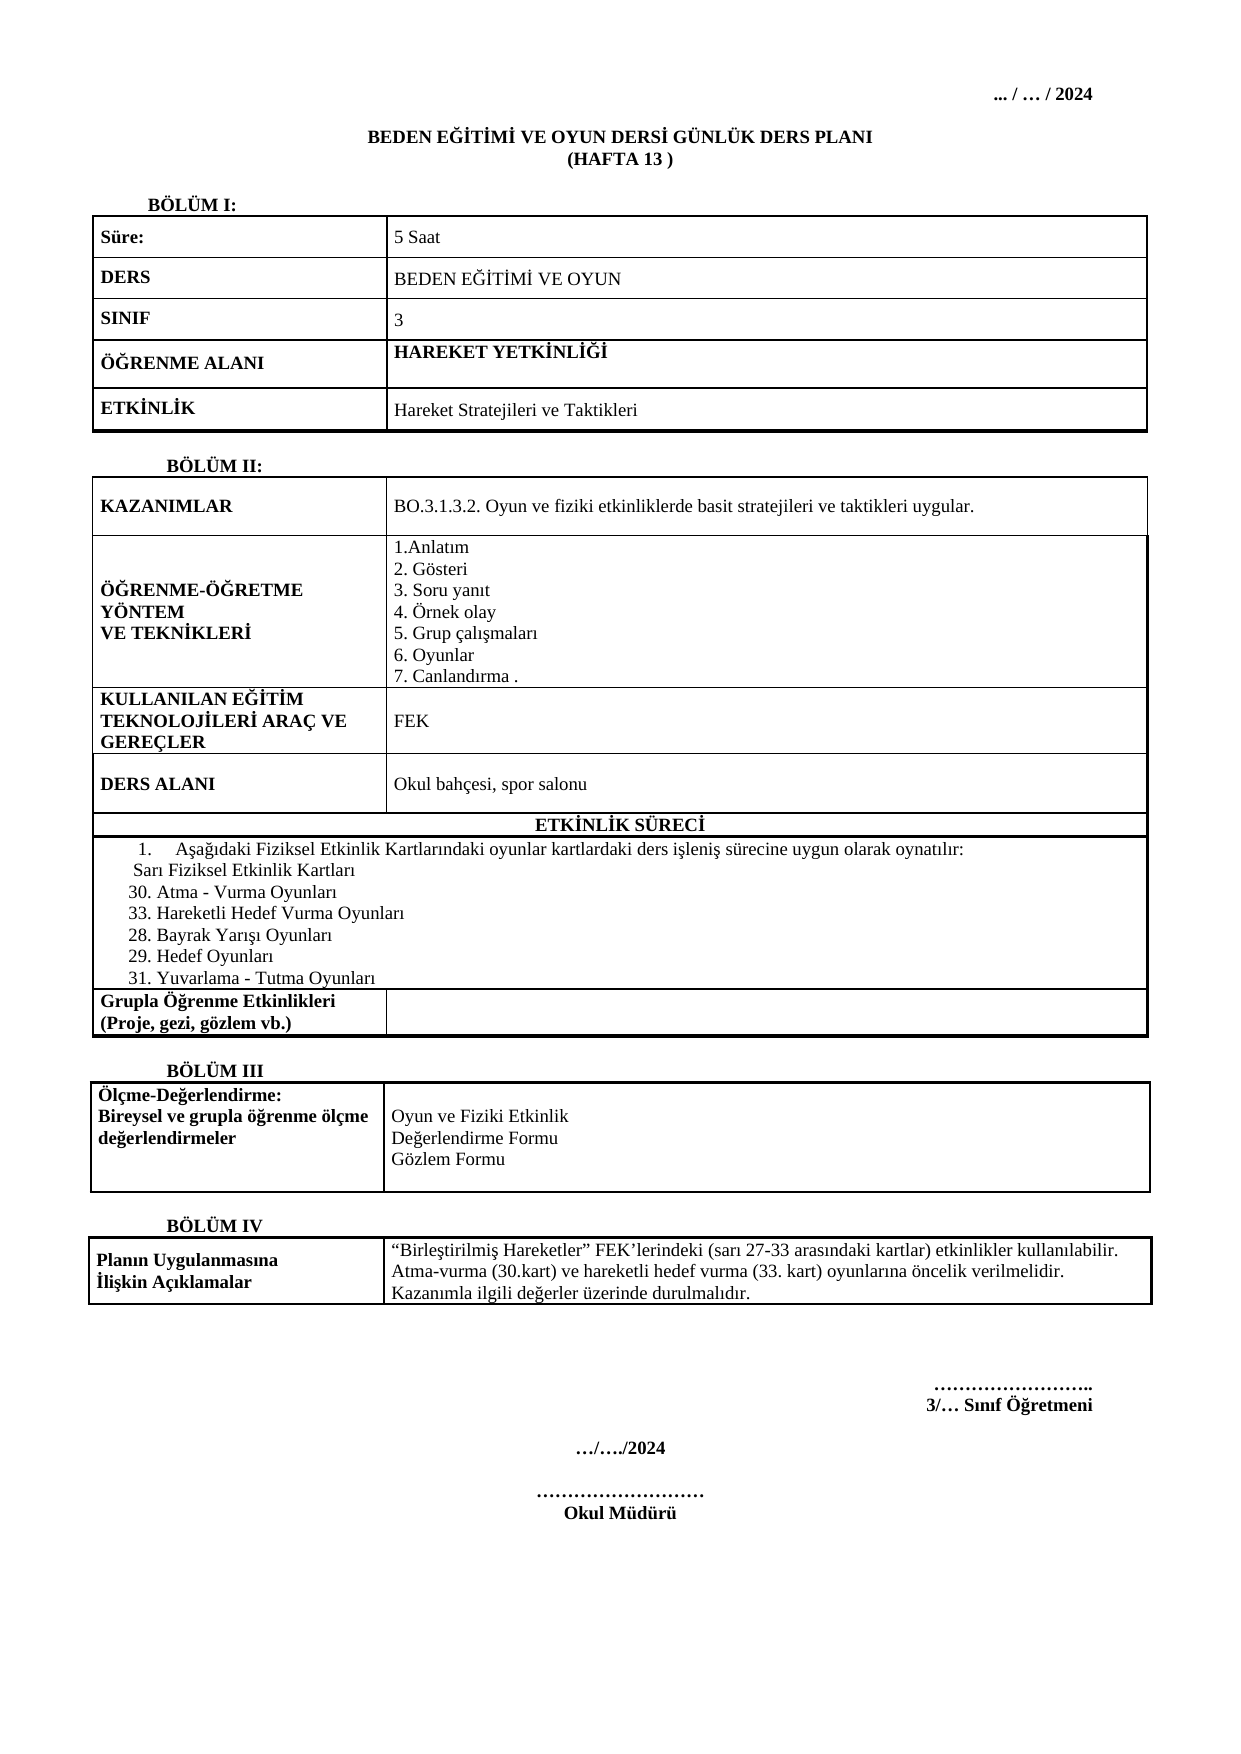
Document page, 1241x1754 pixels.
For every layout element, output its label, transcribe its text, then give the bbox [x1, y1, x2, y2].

text …/…./2024 [148, 1437, 1093, 1459]
table_cell Hareket Stratejileri ve Taktikleri [388, 389, 1146, 429]
table_cell ETKİNLİK [94, 389, 386, 429]
text Okul Müdürü [148, 1502, 1093, 1523]
subtitle BÖLÜM IV [148, 1215, 1093, 1236]
table_cell ETKİNLİK SÜRECİ [94, 814, 1146, 835]
table_cell ÖĞRENME-ÖĞRETME YÖNTEM VE TEKNİKLERİ [93, 536, 386, 687]
text ……………………… [148, 1480, 1093, 1502]
table_header 5 Saat [388, 217, 1146, 256]
table_header KAZANIMLAR [93, 478, 386, 535]
table_header “Birleştirilmiş Hareketler” FEK’lerindeki (sarı 27-33 arasındaki kartlar) etkinlikler kullanılabilir. Atma-vurma (30.kart) ve hareketli hedef vurma (33. kart) oyunlarına öncelik verilmelidir. Kazanımla ilgili değerler üzerinde durulmalıdır. [385, 1239, 1150, 1303]
table_cell FEK [387, 688, 1146, 753]
table_header Oyun ve Fiziki Etkinlik Değerlendirme Formu Gözlem Formu [385, 1084, 1149, 1191]
table_cell HAREKET YETKİNLİĞİ [388, 341, 1146, 387]
table_header Planın Uygulanmasına İlişkin Açıklamalar [90, 1239, 383, 1303]
table_cell BEDEN EĞİTİMİ VE OYUN [388, 258, 1146, 298]
text ... / … / 2024 [148, 83, 1093, 105]
table_cell ÖĞRENME ALANI [94, 341, 386, 387]
table_header Ölçme-Değerlendirme: Bireysel ve grupla öğrenme ölçme değerlendirmeler [92, 1084, 383, 1191]
text BÖLÜM II: [148, 455, 1093, 476]
table_cell [387, 990, 1146, 1033]
subtitle BÖLÜM III [148, 1060, 1093, 1081]
text …………………….. [148, 1372, 1093, 1394]
table_cell 3 [388, 299, 1146, 339]
table_cell Grupla Öğrenme Etkinlikleri (Proje, gezi, gözlem vb.) [94, 990, 386, 1033]
table_cell KULLANILAN EĞİTİM TEKNOLOJİLERİ ARAÇ VE GEREÇLER [93, 688, 386, 753]
table_cell Okul bahçesi, spor salonu [387, 754, 1146, 812]
table_cell 1.Anlatım 2. Gösteri 3. Soru yanıt 4. Örnek olay 5. Grup çalışmaları 6. Oyunlar 7. Canlandırma . [387, 536, 1146, 687]
table_header Süre: [94, 217, 386, 256]
table_cell DERS [94, 258, 386, 298]
text BÖLÜM I: [148, 193, 1093, 215]
text (HAFTA 13 ) [148, 148, 1093, 169]
table_cell SINIF [94, 299, 386, 339]
text BEDEN EĞİTİMİ VE OYUN DERSİ GÜNLÜK DERS PLANI [148, 126, 1093, 148]
table_cell Aşağıdaki Fiziksel Etkinlik Kartlarındaki oyunlar kartlardaki ders işleniş sürecine uygun olarak oynatılır: Sarı Fiziksel Etkinlik Kartları 30. Atma - Vurma Oyunları 33. Hareketli Hedef Vurma Oyunları 28. Bayrak Yarışı Oyunları 29. Hedef Oyunları 31. Yuvarlama - Tutma Oyunları [94, 838, 1146, 988]
table_cell DERS ALANI [94, 754, 386, 812]
text 3/… Sınıf Öğretmeni [148, 1394, 1093, 1416]
table_header BO.3.1.3.2. Oyun ve fiziki etkinliklerde basit stratejileri ve taktikleri uygular. [387, 478, 1147, 535]
